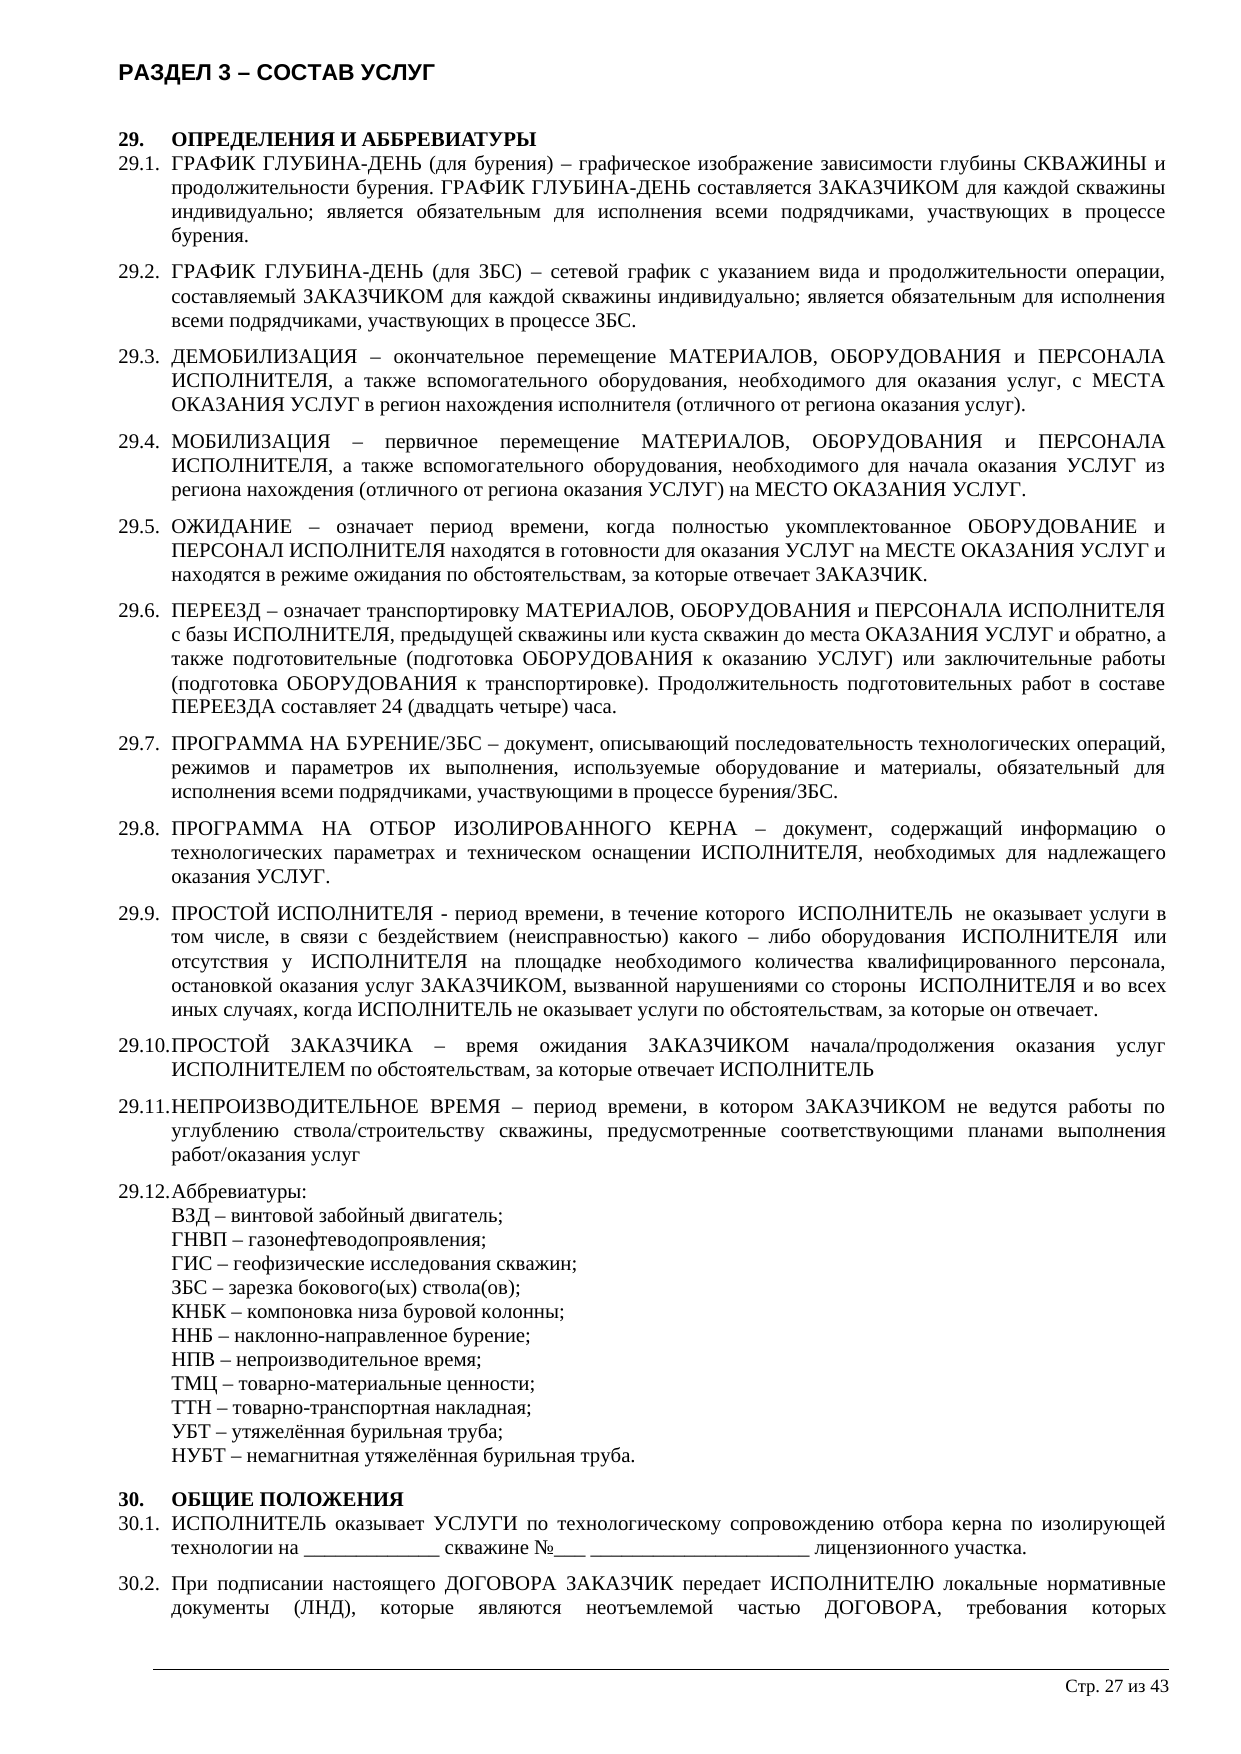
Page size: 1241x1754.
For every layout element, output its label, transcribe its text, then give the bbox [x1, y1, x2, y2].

text УБТ – утяжелённая бурильная труба; [171, 1419, 1167, 1443]
text КНБК – компоновка низа буровой колонны; [171, 1299, 1167, 1323]
list ГРАФИК ГЛУБИНА-ДЕНЬ (для ЗБС) – сетевой график с указанием вида и продолжительности операции, составляемый ЗАКАЗЧИКОМ для каждой скважины индивидуально; является обязательным для исполнения всеми подрядчиками, участвующих в процессе ЗБС. [118, 259, 1167, 332]
list ПРОГРАММА НА ОТБОР ИЗОЛИРОВАННОГО КЕРНА – документ, содержащий информацию о технологических параметрах и техническом оснащении ИСПОЛНИТЕЛЯ, необходимых для надлежащего оказания УСЛУГ. [118, 816, 1167, 888]
text НУБТ – немагнитная утяжелённая бурильная труба. [171, 1443, 1167, 1467]
list НЕПРОИЗВОДИТЕЛЬНОЕ ВРЕМЯ – период времени, в котором ЗАКАЗЧИКОМ не ведутся работы по углублению ствола/строительству скважины, предусмотренные соответствующими планами выполнения работ/оказания услуг [118, 1094, 1167, 1166]
text ЗБС – зарезка бокового(ых) ствола(ов); [171, 1275, 1167, 1299]
text ТМЦ – товарно-материальные ценности; [171, 1371, 1167, 1395]
list ПЕРЕЕЗД – означает транспортировку МАТЕРИАЛОВ, ОБОРУДОВАНИЯ и ПЕРСОНАЛА ИСПОЛНИТЕЛЯ с базы ИСПОЛНИТЕЛЯ, предыдущей скважины или куста скважин до места ОКАЗАНИЯ УСЛУГ и обратно, а также подготовительные (подготовка ОБОРУДОВАНИЯ к оказанию УСЛУГ) или заключительные работы (подготовка ОБОРУДОВАНИЯ к транспортировке). Продолжительность подготовительных работ в составе ПЕРЕЕЗДА составляет 24 (двадцать четыре) часа. [118, 598, 1167, 718]
list МОБИЛИЗАЦИЯ – первичное перемещение МАТЕРИАЛОВ, ОБОРУДОВАНИЯ и ПЕРСОНАЛА ИСПОЛНИТЕЛЯ, а также вспомогательного оборудования, необходимого для начала оказания УСЛУГ из региона нахождения (отличного от региона оказания УСЛУГ) на МЕСТО ОКАЗАНИЯ УСЛУГ. [118, 429, 1167, 501]
text ВЗД – винтовой забойный двигатель; [171, 1203, 1167, 1227]
list ОЖИДАНИЕ – означает период времени, когда полностью укомплектованное ОБОРУДОВАНИЕ и ПЕРСОНАЛ ИСПОЛНИТЕЛЯ находятся в готовности для оказания УСЛУГ на МЕСТЕ ОКАЗАНИЯ УСЛУГ и находятся в режиме ожидания по обстоятельствам, за которые отвечает ЗАКАЗЧИК. [118, 513, 1167, 586]
subtitle ОБЩИЕ ПОЛОЖЕНИЯ [118, 1486, 1167, 1511]
list ПРОСТОЙ ИСПОЛНИТЕЛЯ - период времени, в течение которого ИСПОЛНИТЕЛЬ не оказывает услуги в том числе, в связи с бездействием (неисправностью) какого – либо оборудования ИСПОЛНИТЕЛЯ или отсутствия у ИСПОЛНИТЕЛЯ на площадке необходимого количества квалифицированного персонала, остановкой оказания услуг ЗАКАЗЧИКОМ, вызванной нарушениями со стороны ИСПОЛНИТЕЛЯ и во всех иных случаях, когда ИСПОЛНИТЕЛЬ не оказывает услуги по обстоятельствам, за которые он отвечает. [118, 900, 1167, 1021]
text НПВ – непроизводительное время; [171, 1347, 1167, 1371]
list ПРОГРАММА НА БУРЕНИЕ/ЗБС – документ, описывающий последовательность технологических операций, режимов и параметров их выполнения, используемые оборудование и материалы, обязательный для исполнения всеми подрядчиками, участвующими в процессе бурения/ЗБС. [118, 731, 1167, 803]
text ТТН – товарно-транспортная накладная; [171, 1395, 1167, 1419]
list ИСПОЛНИТЕЛЬ оказывает УСЛУГИ по технологическому сопровождению отбора керна по изолирующей технологии на _____________ скважине №___ _____________________ лицензионного участка. [118, 1511, 1167, 1559]
text ННБ – наклонно-направленное бурение; [171, 1323, 1167, 1347]
text ГИС – геофизические исследования скважин; [171, 1251, 1167, 1275]
list ПРОСТОЙ ЗАКАЗЧИКА – время ожидания ЗАКАЗЧИКОМ начала/продолжения оказания услуг ИСПОЛНИТЕЛЕМ по обстоятельствам, за которые отвечает ИСПОЛНИТЕЛЬ [118, 1033, 1167, 1081]
list ДЕМОБИЛИЗАЦИЯ – окончательное перемещение МАТЕРИАЛОВ, ОБОРУДОВАНИЯ и ПЕРСОНАЛА ИСПОЛНИТЕЛЯ, а также вспомогательного оборудования, необходимого для оказания услуг, с МЕСТА ОКАЗАНИЯ УСЛУГ в регион нахождения исполнителя (отличного от региона оказания услуг). [118, 344, 1167, 416]
subtitle ОПРЕДЕЛЕНИЯ И АББРЕВИАТУРЫ [118, 127, 1167, 151]
text ГНВП – газонефтеводопроявления; [171, 1227, 1167, 1251]
list ГРАФИК ГЛУБИНА-ДЕНЬ (для бурения) – графическое изображение зависимости глубины СКВАЖИНЫ и продолжительности бурения. ГРАФИК ГЛУБИНА-ДЕНЬ составляется ЗАКАЗЧИКОМ для каждой скважины индивидуально; является обязательным для исполнения всеми подрядчиками, участвующих в процессе бурения. [118, 151, 1167, 247]
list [118, 1571, 1167, 1619]
list Аббревиатуры: [118, 1178, 1167, 1203]
